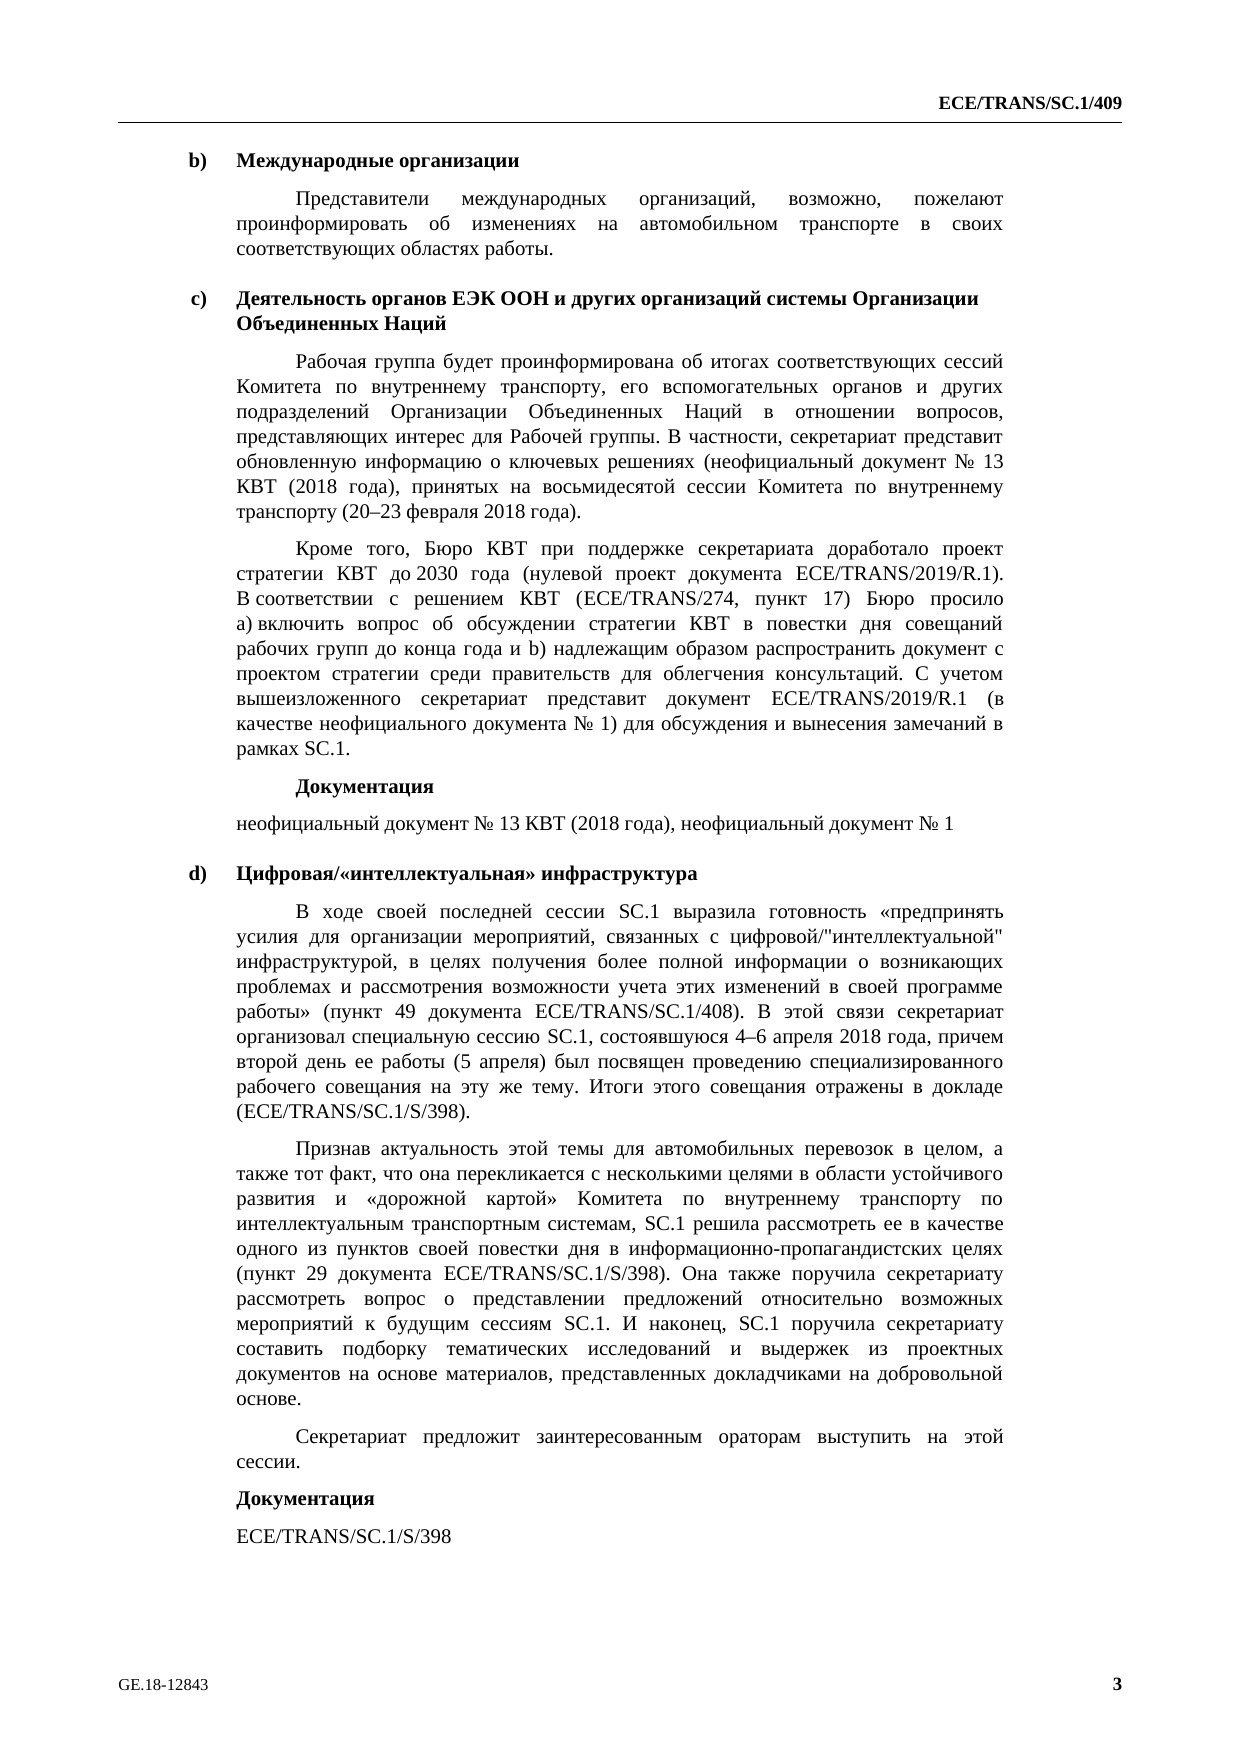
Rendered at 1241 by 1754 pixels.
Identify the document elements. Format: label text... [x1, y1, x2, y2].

text Кроме того, Бюро КВТ при поддержке секретариата доработало проект стратегии КВТ до 2030 года (нулевой проект документа ECE/TRANS/2019/R.1). В соответствии с решением КВТ (ECE/TRANS/274, пункт 17) Бюро просило а) включить вопрос об обсуждении стратегии КВТ в повестки дня совещаний рабочих групп до конца года и b) надлежащим образом распространить документ с проектом стратегии среди правительств для облегчения консультаций. С учетом вышеизложенного секретариат представит документ ECE/TRANS/2019/R.1 (в качестве неофициального документа № 1) для обсуждения и вынесения замечаний в рамках SC.1. [236, 535, 1004, 760]
text Документация [236, 1485, 1004, 1510]
text ECE/TRANS/SC.1/S/398 [236, 1523, 1004, 1548]
text Документация [236, 773, 1004, 798]
text Признав актуальность этой темы для автомобильных перевозок в целом, а также тот факт, что она перекликается с несколькими целями в области устойчивого развития и «дорожной картой» Комитета по внутреннему транспорту по интеллектуальным транспортным системам, SC.1 решила рассмотреть ее в качестве одного из пунктов своей повестки дня в информационно-пропагандистских целях (пункт 29 документа ECE/TRANS/SC.1/S/398). Она также поручила секретариату рассмотреть вопрос о представлении предложений относительно возможных мероприятий к будущим сессиям SC.1. И наконец, SC.1 поручила секретариату составить подборку тематических исследований и выдержек из проектных документов на основе материалов, представленных докладчиками на добровольной основе. [236, 1135, 1004, 1410]
text Представители международных организаций, возможно, пожелают проинформировать об изменениях на автомобильном транспорте в своих соответствующих областях работы. [236, 185, 1004, 260]
text Рабочая группа будет проинформирована об итогах соответствующих сессий Комитета по внутреннему транспорту, его вспомогательных органов и других подразделений Организации Объединенных Наций в отношении вопросов, представляющих интерес для Рабочей группы. В частности, секретариат представит обновленную информацию о ключевых решениях (неофициальный документ № 13 КВТ (2018 года), принятых на восьмидесятой сессии Комитета по внутреннему транспорту (20–23 февраля 2018 года). [236, 348, 1004, 523]
text c) Деятельность органов ЕЭК ООН и других организаций системы Организации Объединенных Наций [118, 285, 1004, 335]
text В ходе своей последней сессии SC.1 выразила готовность «предпринять усилия для организации мероприятий, связанных с цифровой/"интеллектуальной" инфраструктурой, в целях получения более полной информации о возникающих проблемах и рассмотрения возможности учета этих изменений в своей программе работы» (пункт 49 документа ECE/TRANS/SC.1/408). В этой связи секретариат организовал специальную сессию SC.1, состоявшуюся 4–6 апреля 2018 года, причем второй день ее работы (5 апреля) был посвящен проведению специализированного рабочего совещания на эту же тему. Итоги этого совещания отражены в докладе (ECE/TRANS/SC.1/S/398). [236, 898, 1004, 1123]
text неофициальный документ № 13 КВТ (2018 года), неофициальный документ № 1 [236, 810, 1004, 835]
text d) Цифровая/«интеллектуальная» инфраструктура [118, 860, 1004, 885]
text b) Международные организации [118, 148, 1004, 173]
text Секретариат предложит заинтересованным ораторам выступить на этой сессии. [236, 1423, 1004, 1473]
